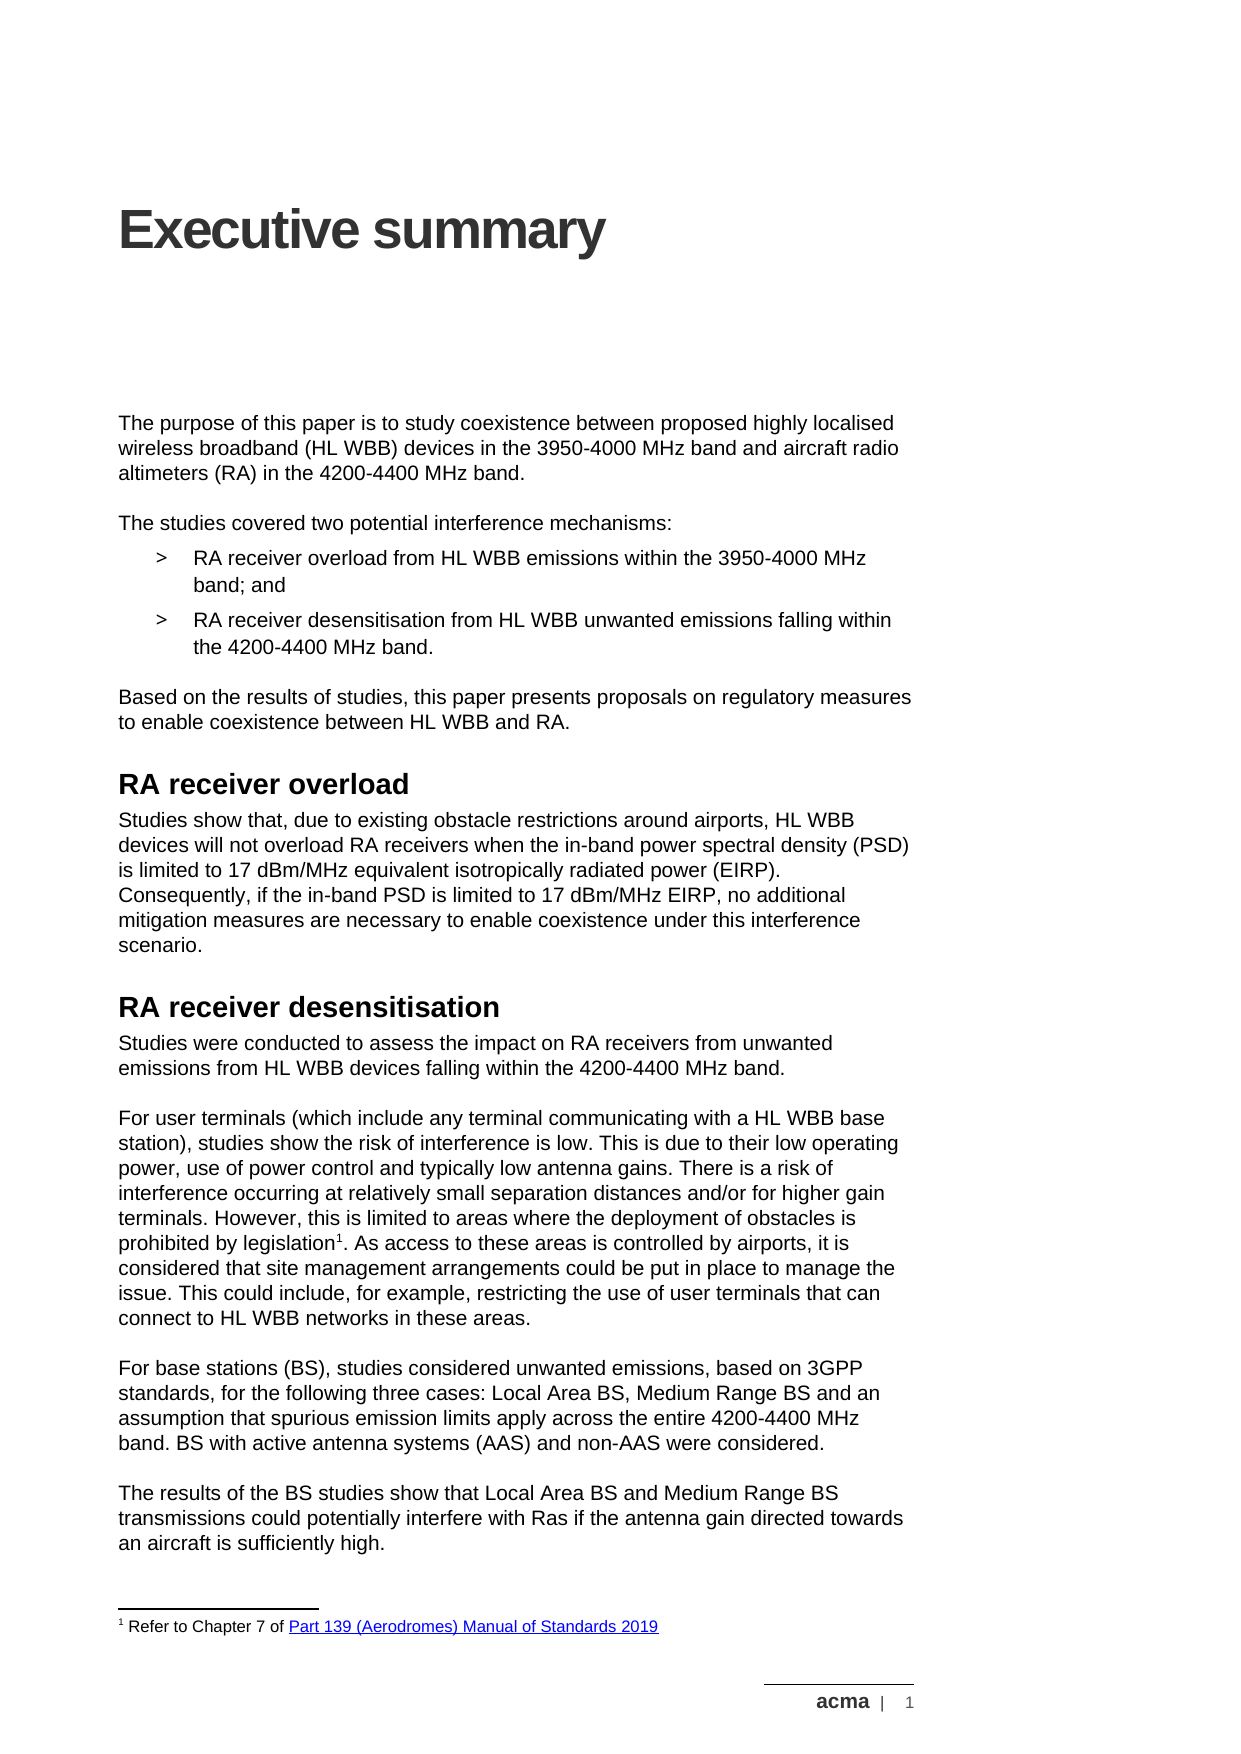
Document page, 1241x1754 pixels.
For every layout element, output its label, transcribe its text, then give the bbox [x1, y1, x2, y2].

text The results of the BS studies show that Local Area BS and Medium Range BS transmissions could potentially interfere with Ras if the antenna gain directed towards an aircraft is sufficiently high. [118, 1480, 917, 1555]
text The studies covered two potential interference mechanisms: [118, 510, 917, 535]
text For base stations (BS), studies considered unwanted emissions, based on 3GPP standards, for the following three cases: Local Area BS, Medium Range BS and an assumption that spurious emission limits apply across the entire 4200-4400 MHz band. BS with active antenna systems (AAS) and non-AAS were considered. [118, 1355, 917, 1455]
text Studies show that, due to existing obstacle restrictions around airports, HL WBB devices will not overload RA receivers when the in-band power spectral density (PSD) is limited to 17 dBm/MHz equivalent isotropically radiated power (EIRP). Consequently, if the in-band PSD is limited to 17 dBm/MHz EIRP, no additional mitigation measures are necessary to enable coexistence under this interference scenario. [118, 807, 917, 957]
list RA receiver desensitisation from HL WBB unwanted emissions falling within the 4200-4400 MHz band. [156, 605, 917, 658]
text For user terminals (which include any terminal communicating with a HL WBB base station), studies show the risk of interference is low. This is due to their low operating power, use of power control and typically low antenna gains. There is a risk of interference occurring at relatively small separation distances and/or for higher gain terminals. However, this is limited to areas where the deployment of obstacles is prohibited by legislation. As access to these areas is controlled by airports, it is considered that site management arrangements could be put in place to manage the issue. This could include, for example, restricting the use of user terminals that can connect to HL WBB networks in these areas. [118, 1105, 917, 1330]
subtitle RA receiver desensitisation [118, 990, 917, 1023]
text The purpose of this paper is to study coexistence between proposed highly localised wireless broadband (HL WBB) devices in the 3950-4000 MHz band and aircraft radio altimeters (RA) in the 4200-4400 MHz band. [118, 410, 917, 485]
text Based on the results of studies, this paper presents proposals on regulatory measures to enable coexistence between HL WBB and RA. [118, 683, 917, 733]
list RA receiver overload from HL WBB emissions within the 3950-4000 MHz band; and [156, 543, 917, 597]
text Studies were conducted to assess the impact on RA receivers from unwanted emissions from HL WBB devices falling within the 4200-4400 MHz band. [118, 1030, 917, 1080]
subtitle RA receiver overload [118, 767, 917, 800]
subtitle Executive summary [118, 203, 917, 260]
